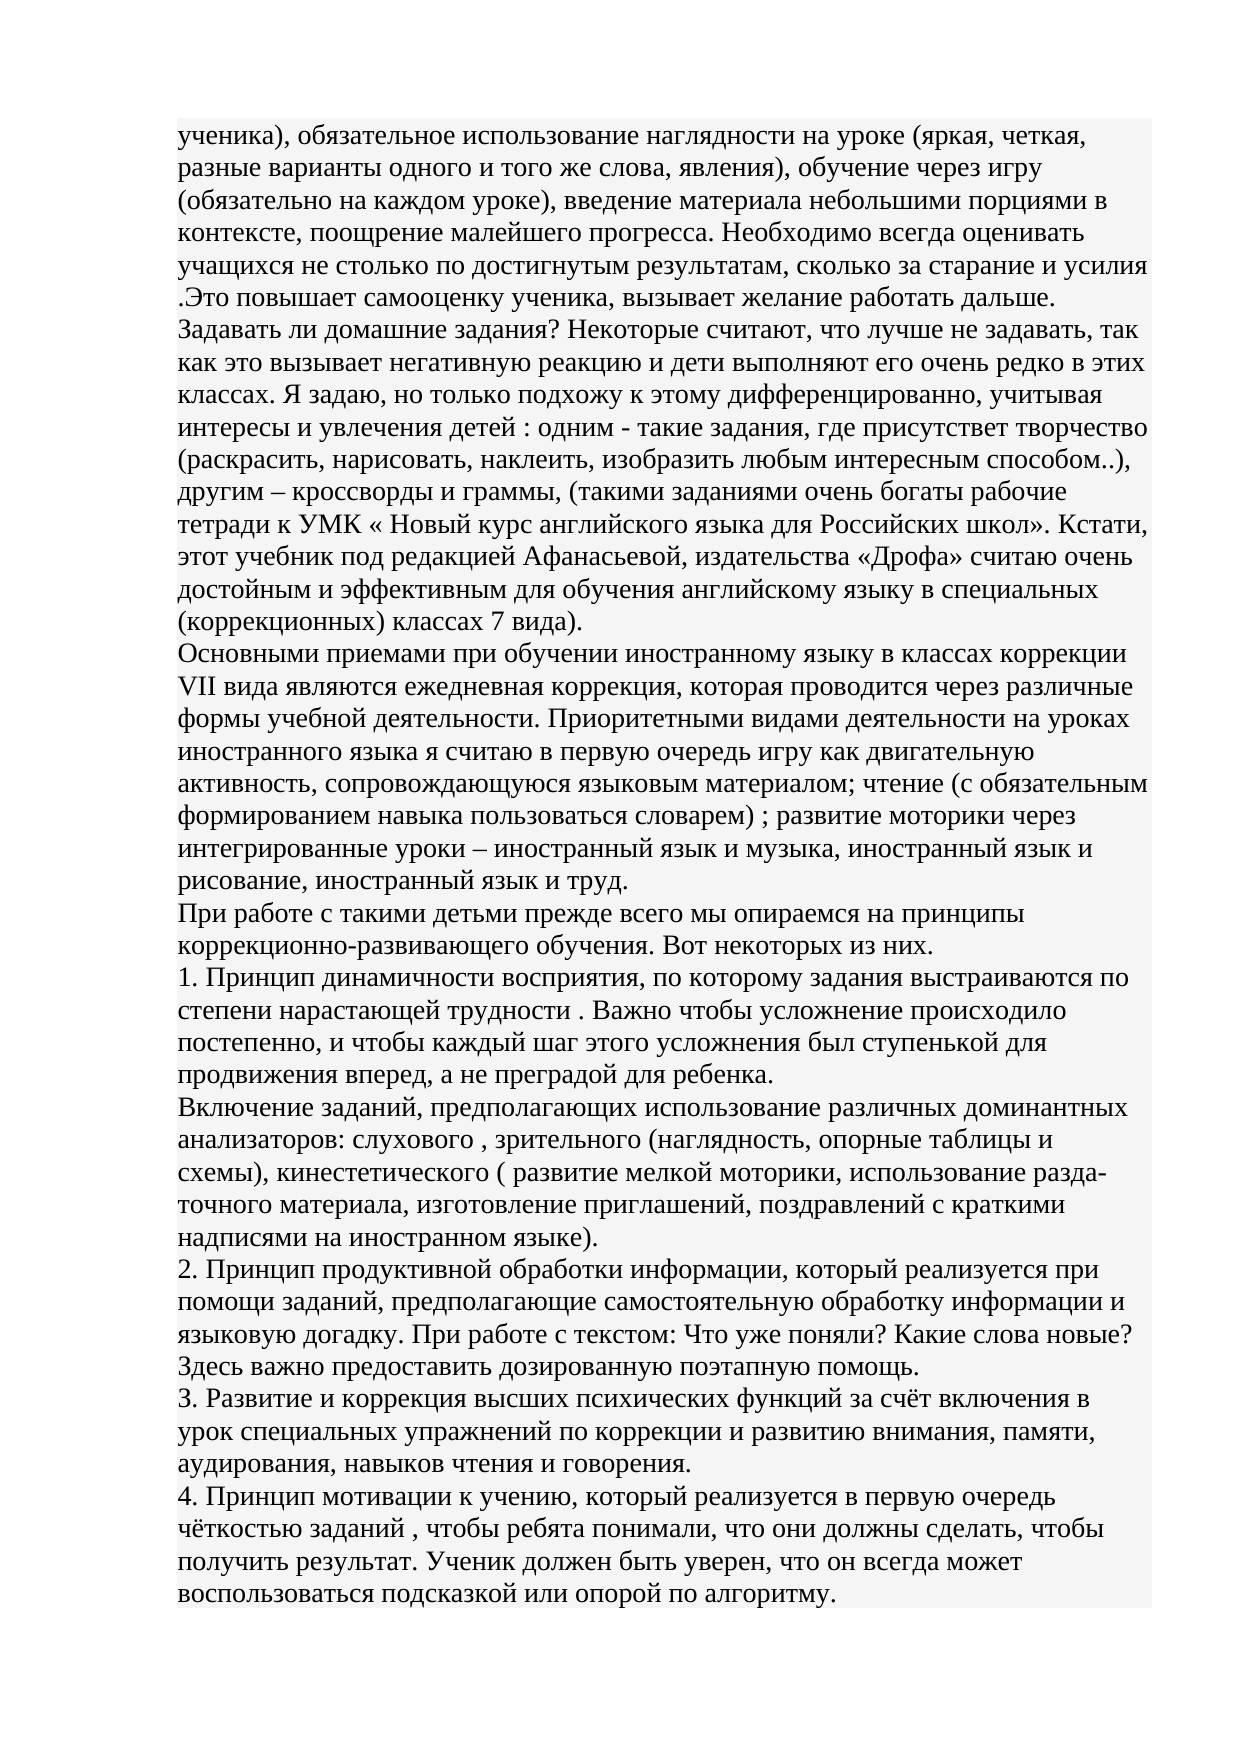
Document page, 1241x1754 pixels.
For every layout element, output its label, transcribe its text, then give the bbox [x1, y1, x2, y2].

text Основными приемами при обучении иностранному языку в классах коррекции VII вида являются ежедневная коррекция, которая проводится через различные формы учебной деятельности. Приоритетными видами деятельности на уроках иностранного языка я считаю в первую очередь игру как двигательную активность, сопровождающуюся языковым материалом; чтение (с обязательным формированием навыка пользоваться словарем) ; развитие моторики через интегрированные уроки – иностранный язык и музыка, иностранный язык и рисование, иностранный язык и труд. [177, 636, 1152, 896]
text З. Развитие и коррекция высших психических функций за счёт включения в урок специальных упражнений по коррекции и развитию внимания, памяти, аудирования, навыков чтения и говорения. [177, 1382, 1152, 1479]
text 1. Принцип динамичности восприятия, по которому задания выстраиваются по степени нарастающей трудности . Важно чтобы усложнение происходило постепенно, и чтобы каждый шаг этого усложнения был ступенькой для продвижения вперед, а не преградой для ребенка. [177, 960, 1152, 1090]
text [177, 118, 1152, 312]
text 4. Принцип мотивации к учению, который реализуется в первую очередь чёткостью заданий , чтобы ребята понимали, что они должны сделать, чтобы получить результат. Ученик должен быть уверен, что он всегда может воспользоваться подсказкой или опорой по алгоритму. [177, 1479, 1152, 1608]
text 2. Принцип продуктивной обработки информации, который реализуется при помощи заданий, предполагающие самостоятельную обработку информации и языковую догадку. При работе с текстом: Что уже поняли? Какие слова новые? [177, 1252, 1152, 1349]
text При работе с такими детьми прежде всего мы опираемся на принципы коррекционно-развивающего обучения. Вот некоторых из них. [177, 896, 1152, 960]
text Задавать ли домашние задания? Некоторые считают, что лучше не задавать, так как это вызывает негативную реакцию и дети выполняют его очень редко в этих классах. Я задаю, но только подхожу к этому дифференцированно, учитывая интересы и увлечения детей : одним - такие задания, где присутствет творчество (раскрасить, нарисовать, наклеить, изобразить любым интересным способом..), другим – кроссворды и граммы, (такими заданиями очень богаты рабочие тетради к УМК « Новый курс английского языка для Российских школ». Кстати, этот учебник под редакцией Афанасьевой, издательства «Дрофа» считаю очень достойным и эффективным для обучения английскому языку в специальных (коррекционных) классах 7 вида). [177, 312, 1152, 636]
text Здесь важно предоставить дозированную поэтапную помощь. [177, 1349, 1152, 1382]
text Включение заданий, предполагающих использование различных доминантных анализаторов: слухового , зрительного (наглядность, опорные таблицы и схемы), кинестетического ( развитие мелкой моторики, использование разда- точного материала, изготовление приглашений, поздравлений с краткими надписями на иностранном языке). [177, 1090, 1152, 1252]
